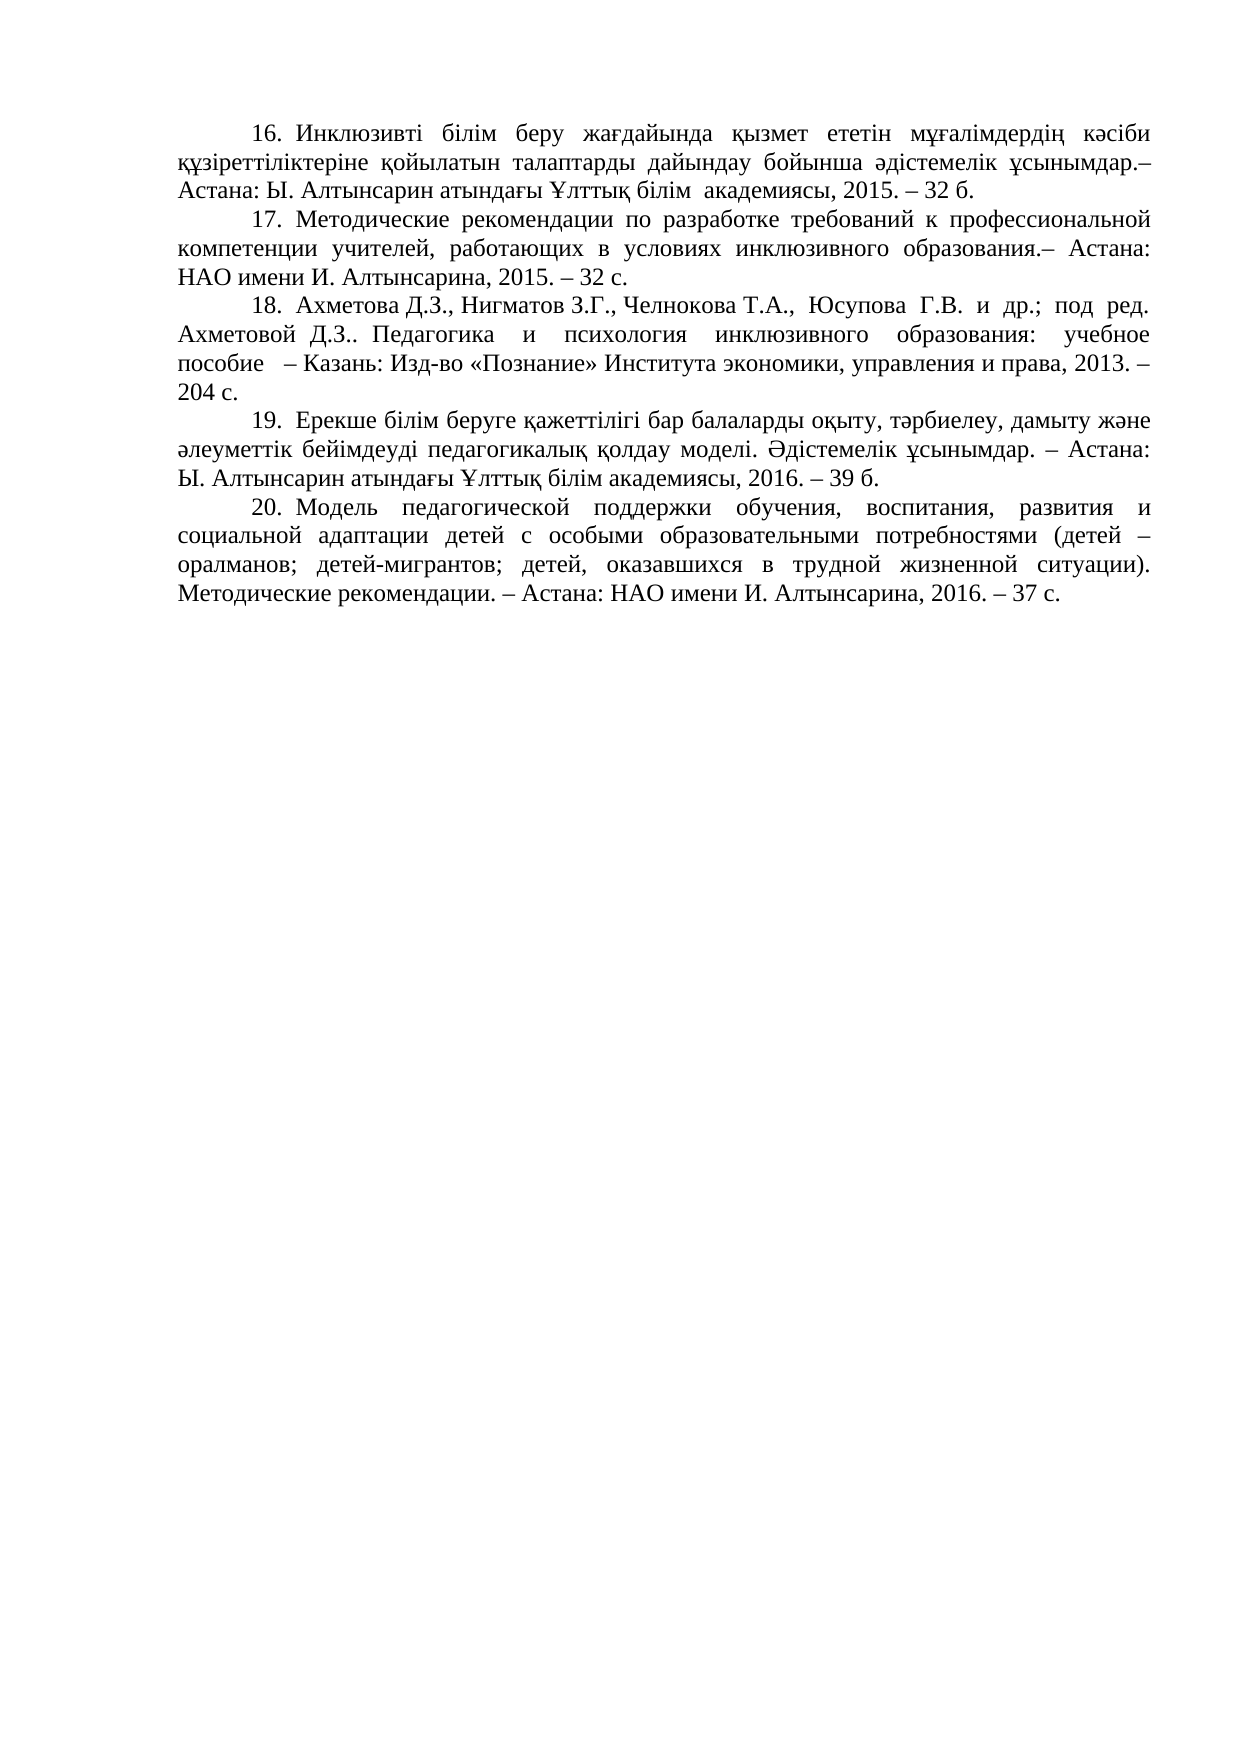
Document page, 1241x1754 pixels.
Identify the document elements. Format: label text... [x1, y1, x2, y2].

list Модель педагогической поддержки обучения, воспитания, развития и социальной адаптации детей с особыми образовательными потребностями (детей – оралманов; детей-мигрантов; детей, оказавшихся в трудной жизненной ситуации). Методические рекомендации. – Астана: НАО имени И. Алтынсарина, 2016. – 37 с. [177, 492, 1152, 607]
list Инклюзивті білім беру жағдайында қызмет ететін мұғалімдердің кәсіби құзіреттіліктеріне қойылатын талаптарды дайындау бойынша әдістемелік ұсынымдар.–Астана: Ы. Алтынсарин атындағы Ұлттық білім академиясы, 2015. – 32 б. [177, 118, 1152, 204]
list Методические рекомендации по разработке требований к профессиональной компетенции учителей, работающих в условиях инклюзивного образования.– Астана: НАО имени И. Алтынсарина, 2015. – 32 с. [177, 204, 1152, 291]
list Ерекше білім беруге қажеттілігі бар балаларды оқыту, тәрбиелеу, дамыту және әлеуметтік бейімдеуді педагогикалық қолдау моделі. Әдістемелік ұсынымдар. – Астана: Ы. Алтынсарин атындағы Ұлттық білім академиясы, 2016. – 39 б. [177, 406, 1152, 492]
list Ахметова Д.З., Нигматов З.Г., Челнокова Т.А., Юсупова Г.В. и др.; под ред. Ахметовой Д.З.. Педагогика и психология инклюзивного образования: учебное пособие – Казань: Изд-во «Познание» Института экономики, управления и права, 2013. – 204 с. [177, 291, 1152, 406]
